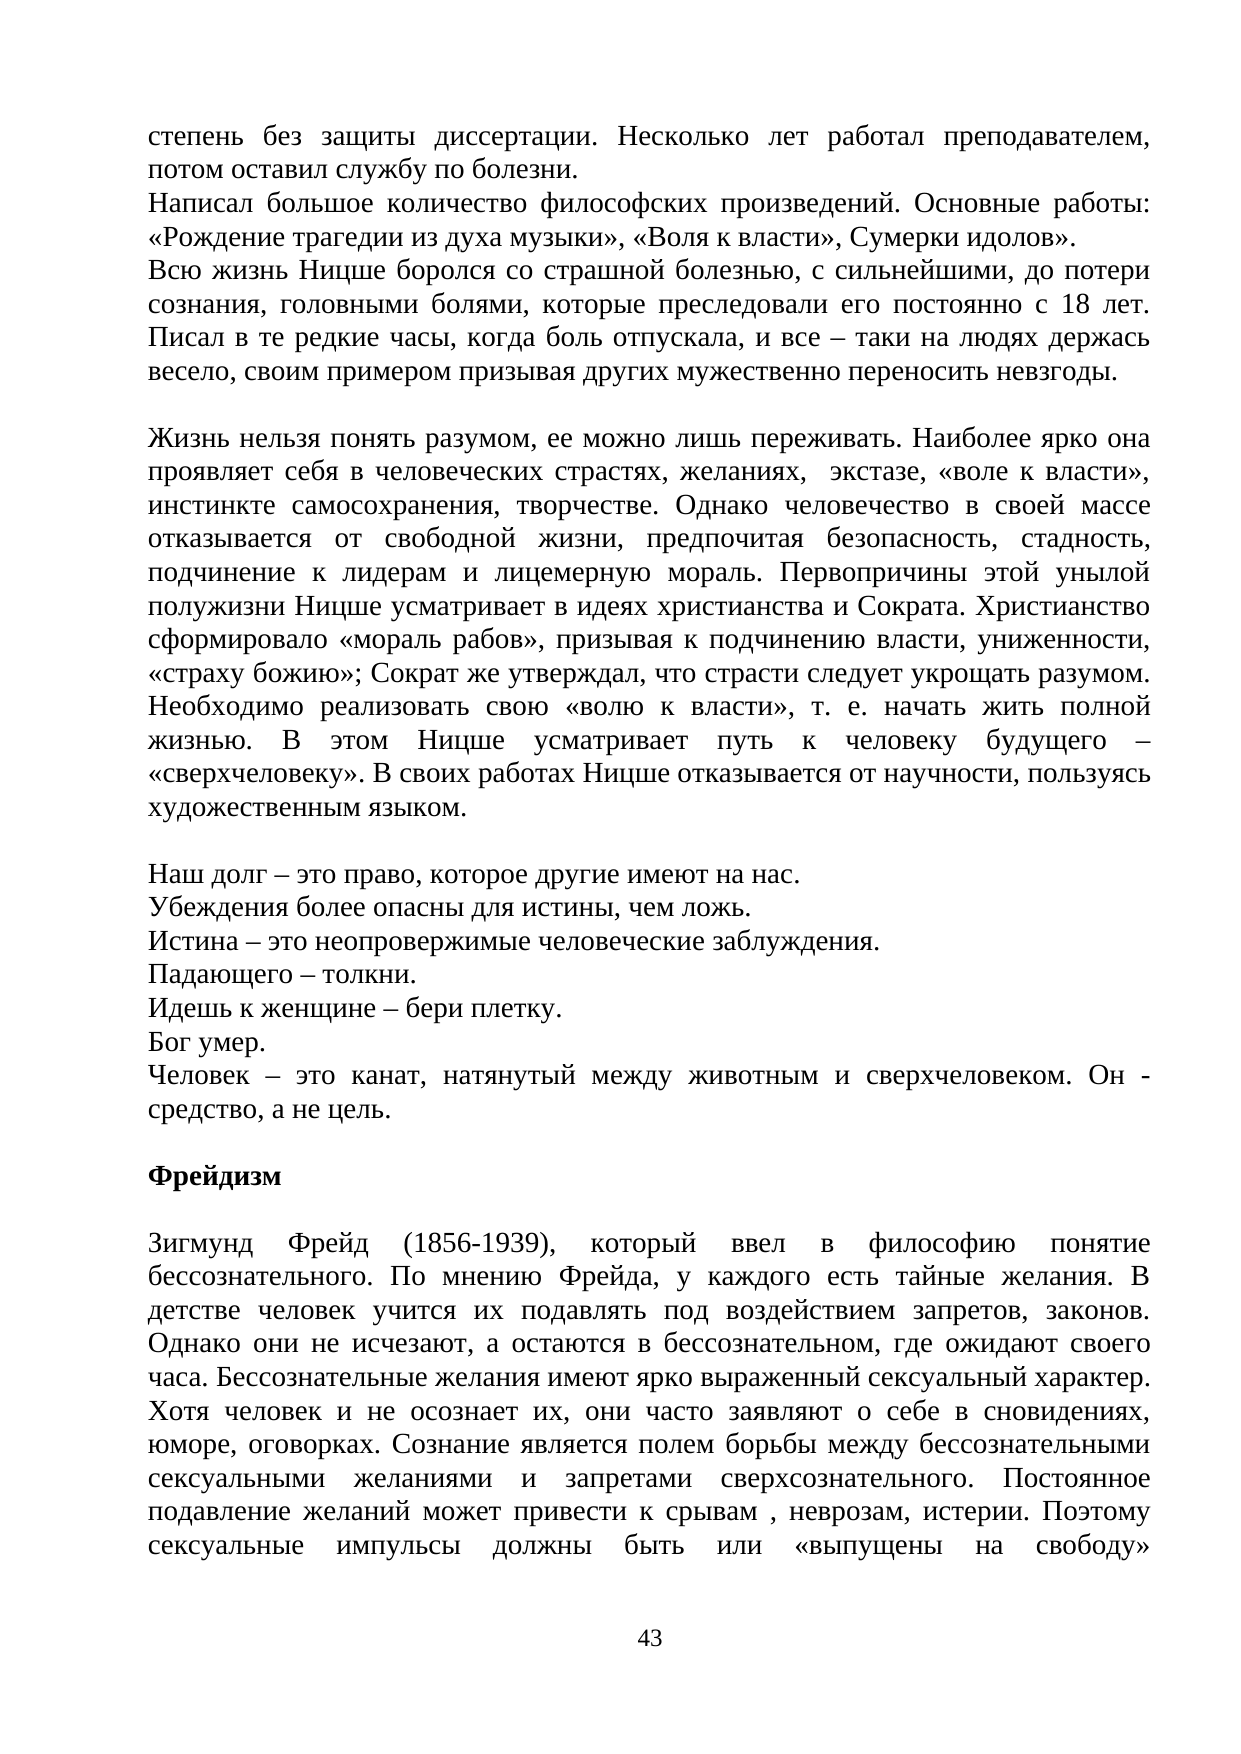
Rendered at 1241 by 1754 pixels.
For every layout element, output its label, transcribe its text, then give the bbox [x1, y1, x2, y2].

text Наш долг – это право, которое другие имеют на нас. [148, 856, 1152, 889]
text Всю жизнь Ницше боролся со страшной болезнью, с сильнейшими, до потери сознания, головными болями, которые преследовали его постоянно с 18 лет. Писал в те редкие часы, когда боль отпускала, и все – таки на людях держась весело, своим примером призывая других мужественно переносить невзгоды. [148, 252, 1152, 386]
text Идешь к женщине – бери плетку. [148, 990, 1152, 1024]
text Фрейдизм [148, 1158, 1152, 1191]
text Человек – это канат, натянутый между животным и сверхчеловеком. Он - средство, а не цель. [148, 1057, 1152, 1124]
text Бог умер. [148, 1024, 1152, 1057]
text Падающего – толкни. [148, 957, 1152, 990]
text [148, 1225, 1152, 1560]
text Написал большое количество философских произведений. Основные работы: «Рождение трагедии из духа музыки», «Воля к власти», Сумерки идолов». [148, 185, 1152, 252]
text Жизнь нельзя понять разумом, ее можно лишь переживать. Наиболее ярко она проявляет себя в человеческих страстях, желаниях, экстазе, «воле к власти», инстинкте самосохранения, творчестве. Однако человечество в своей массе отказывается от свободной жизни, предпочитая безопасность, стадность, подчинение к лидерам и лицемерную мораль. Первопричины этой унылой полужизни Ницше усматривает в идеях христианства и Сократа. Христианство сформировало «мораль рабов», призывая к подчинению власти, униженности, «страху божию»; Сократ же утверждал, что страсти следует укрощать разумом. Необходимо реализовать свою «волю к власти», т. е. начать жить полной жизнью. В этом Ницше усматривает путь к человеку будущего – «сверхчеловеку». В своих работах Ницше отказывается от научности, пользуясь художественным языком. [148, 420, 1152, 822]
text Убеждения более опасны для истины, чем ложь. [148, 889, 1152, 923]
text Истина – это неопровержимые человеческие заблуждения. [148, 923, 1152, 957]
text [148, 118, 1152, 185]
